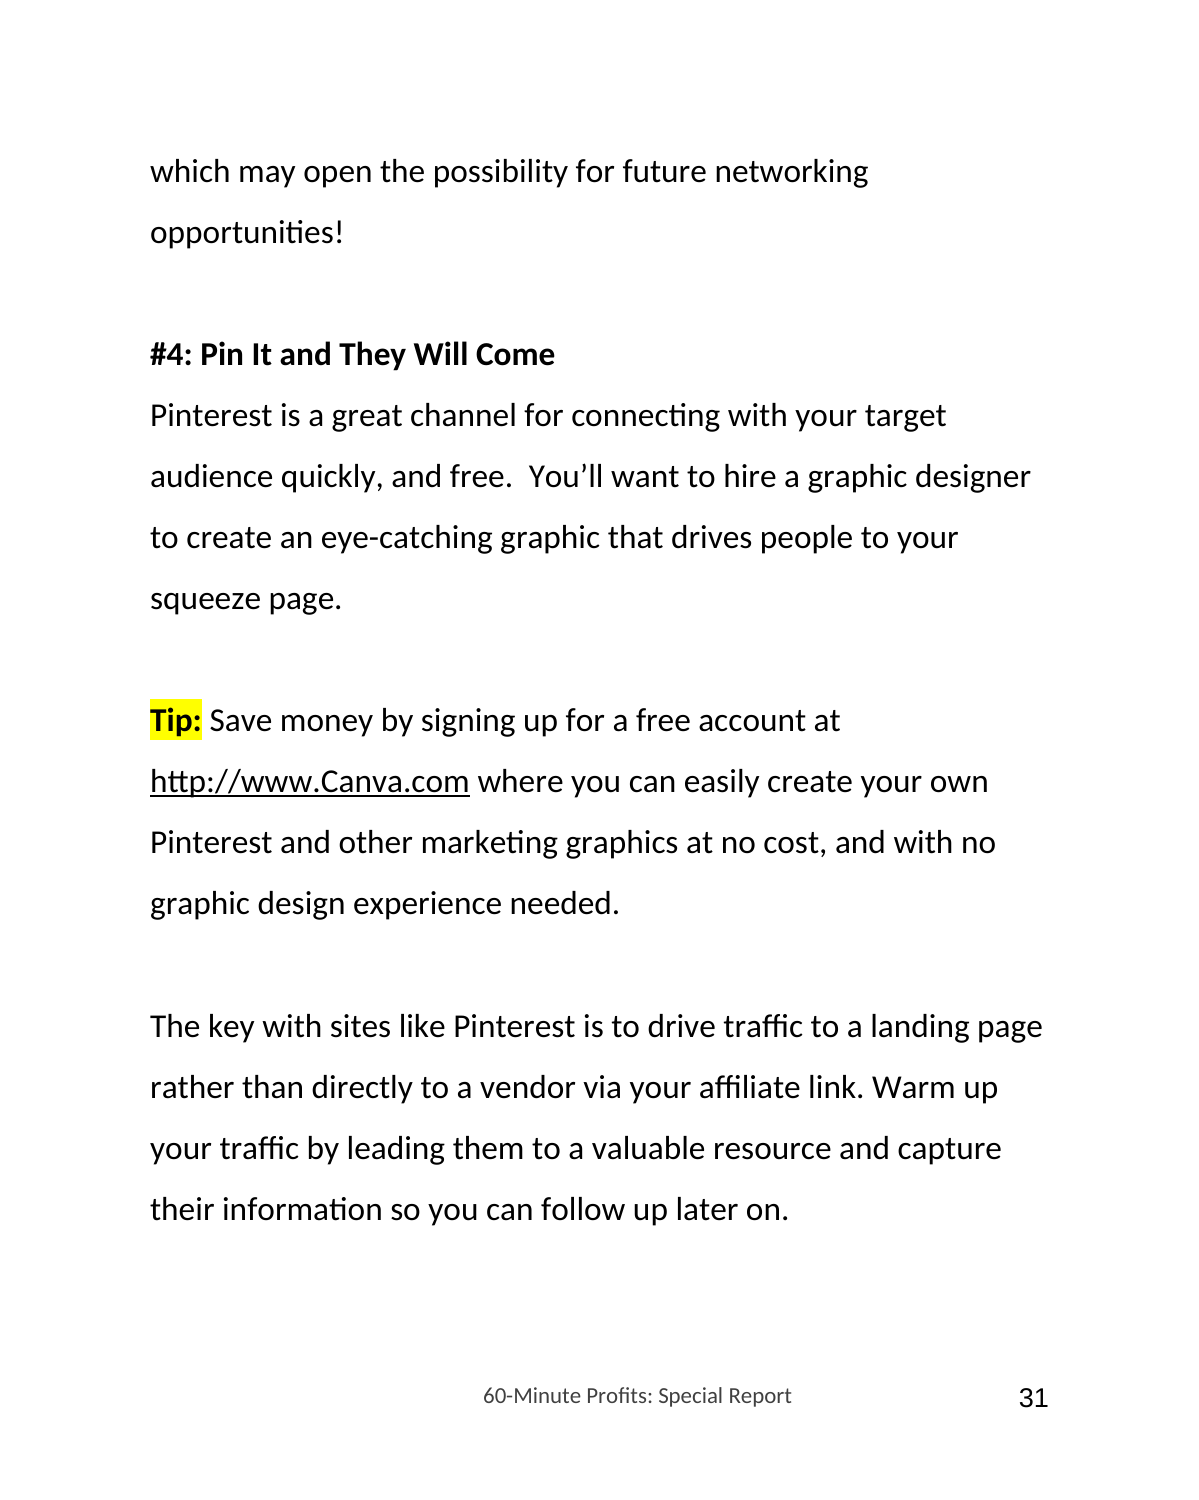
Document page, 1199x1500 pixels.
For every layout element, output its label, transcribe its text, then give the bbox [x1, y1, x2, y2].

text #4: Pin It and They Will Come [150, 333, 1049, 374]
text The key with sites like Pinterest is to drive traffic to a landing page rather than directly to a vendor via your affiliate link. Warm up your traffic by leading them to a valuable resource and capture their information so you can follow up later on. [150, 943, 1049, 1228]
text Tip: Save money by signing up for a free account at http://www.Canva.com where you can easily create your own Pinterest and other marketing graphics at no cost, and with no graphic design experience needed. [150, 699, 1049, 923]
text Pinterest is a great channel for connecting with your target audience quickly, and free. You’ll want to hire a graphic designer to create an eye-catching graphic that drives people to your squeeze page. [150, 394, 1049, 618]
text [150, 150, 1049, 252]
